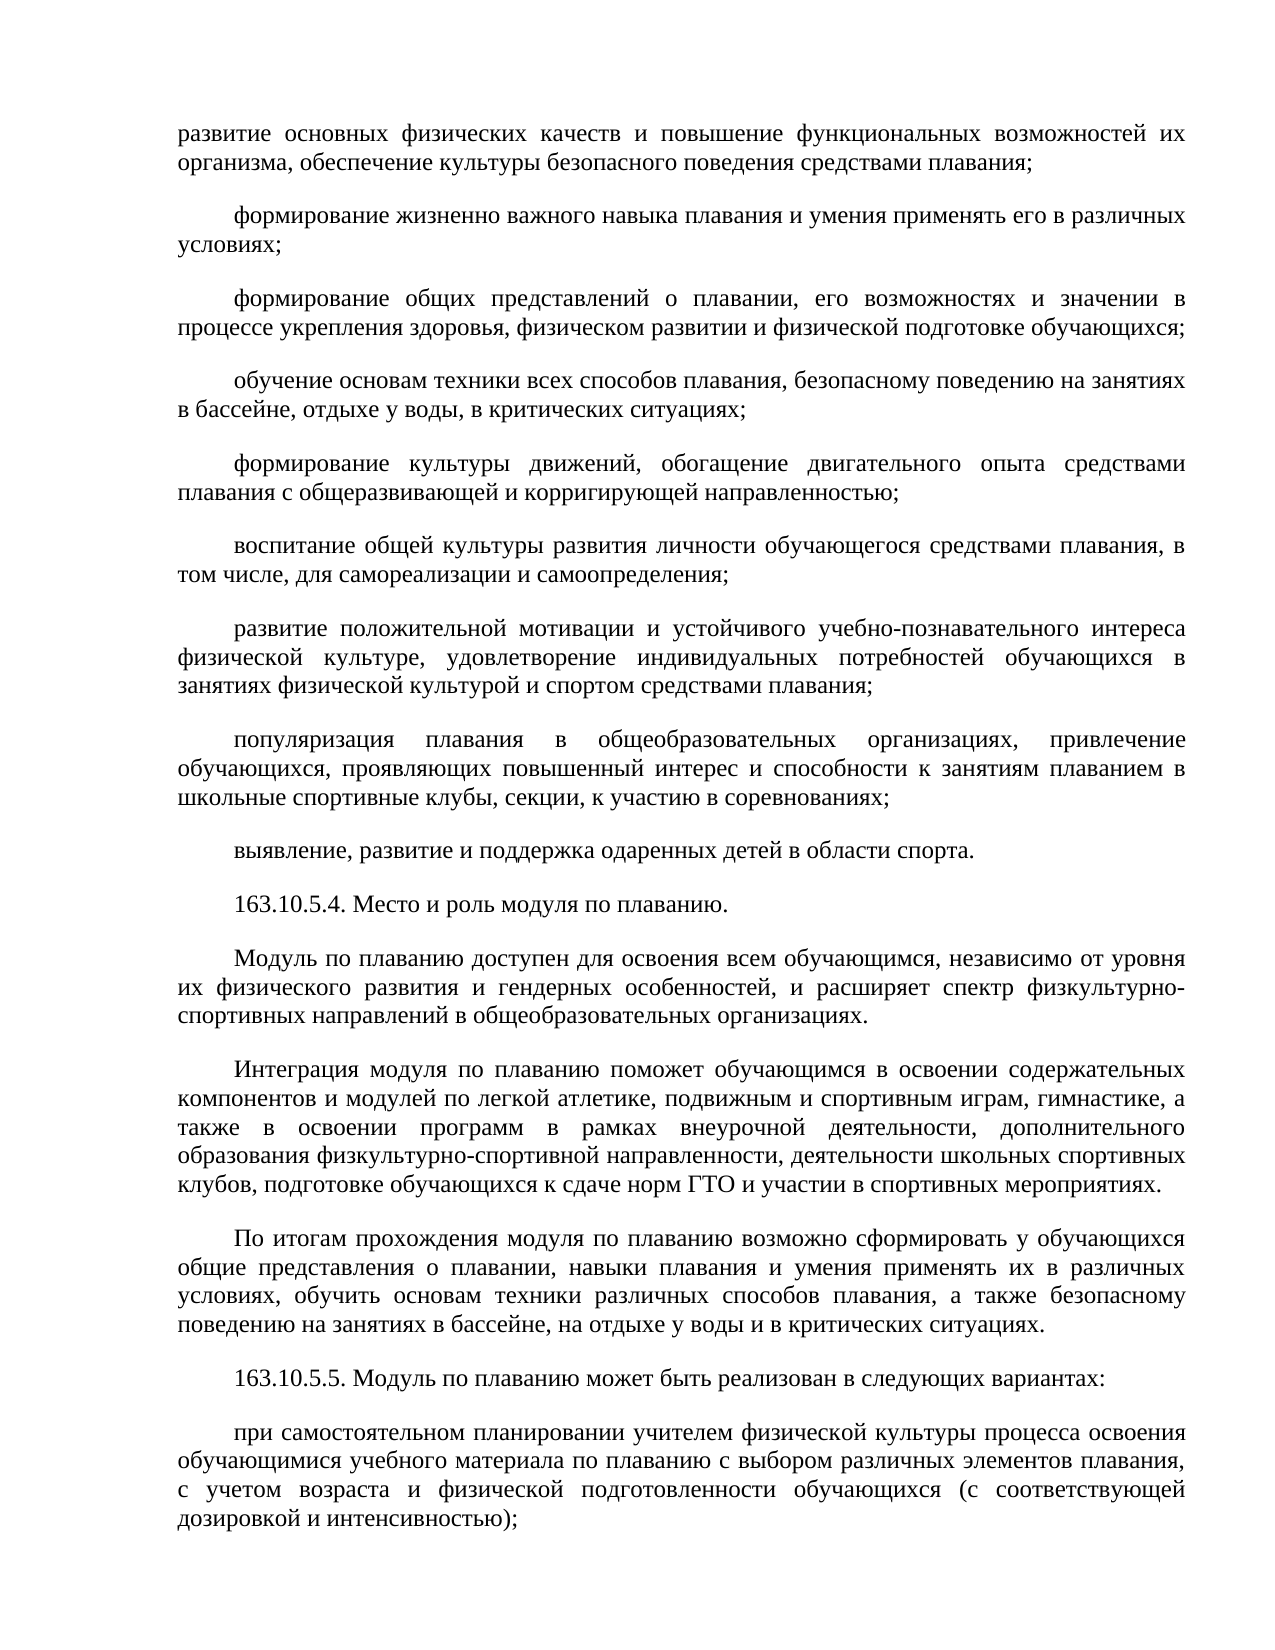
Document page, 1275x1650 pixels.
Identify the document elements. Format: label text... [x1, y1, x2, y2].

text формирование жизненно важного навыка плавания и умения применять его в различных условиях; [177, 201, 1186, 258]
text популяризация плавания в общеобразовательных организациях, привлечение обучающихся, проявляющих повышенный интерес и способности к занятиям плаванием в школьные спортивные клубы, секции, к участию в соревнованиях; [177, 724, 1186, 811]
text формирование культуры движений, обогащение двигательного опыта средствами плавания с общеразвивающей и корригирующей направленностью; [177, 448, 1186, 506]
text Интеграция модуля по плаванию поможет обучающимся в освоении содержательных компонентов и модулей по легкой атлетике, подвижным и спортивным играм, гимнастике, а также в освоении программ в рамках внеурочной деятельности, дополнительного образования физкультурно-спортивной направленности, деятельности школьных спортивных клубов, подготовке обучающихся к сдаче норм ГТО и участии в спортивных мероприятиях. [177, 1054, 1186, 1198]
text 163.10.5.4. Место и роль модуля по плаванию. [177, 889, 1186, 918]
text воспитание общей культуры развития личности обучающегося средствами плавания, в том числе, для самореализации и самоопределения; [177, 531, 1186, 588]
text обучение основам техники всех способов плавания, безопасному поведению на занятиях в бассейне, отдыхе у воды, в критических ситуациях; [177, 366, 1186, 423]
text По итогам прохождения модуля по плаванию возможно сформировать у обучающихся общие представления о плавании, навыки плавания и умения применять их в различных условиях, обучить основам техники различных способов плавания, а также безопасному поведению на занятиях в бассейне, на отдыхе у воды и в критических ситуациях. [177, 1223, 1186, 1338]
text развитие положительной мотивации и устойчивого учебно-познавательного интереса физической культуре, удовлетворение индивидуальных потребностей обучающихся в занятиях физической культурой и спортом средствами плавания; [177, 613, 1186, 699]
text формирование общих представлений о плавании, его возможностях и значении в процессе укрепления здоровья, физическом развитии и физической подготовке обучающихся; [177, 283, 1186, 341]
text при самостоятельном планировании учителем физической культуры процесса освоения обучающимися учебного материала по плаванию с выбором различных элементов плавания, с учетом возраста и физической подготовленности обучающихся (с соответствующей дозировкой и интенсивностью); [177, 1417, 1186, 1532]
text Модуль по плаванию доступен для освоения всем обучающимся, независимо от уровня их физического развития и гендерных особенностей, и расширяет спектр физкультурно-спортивных направлений в общеобразовательных организациях. [177, 943, 1186, 1029]
text выявление, развитие и поддержка одаренных детей в области спорта. [177, 836, 1186, 864]
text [177, 118, 1186, 176]
text 163.10.5.5. Модуль по плаванию может быть реализован в следующих вариантах: [177, 1363, 1186, 1392]
